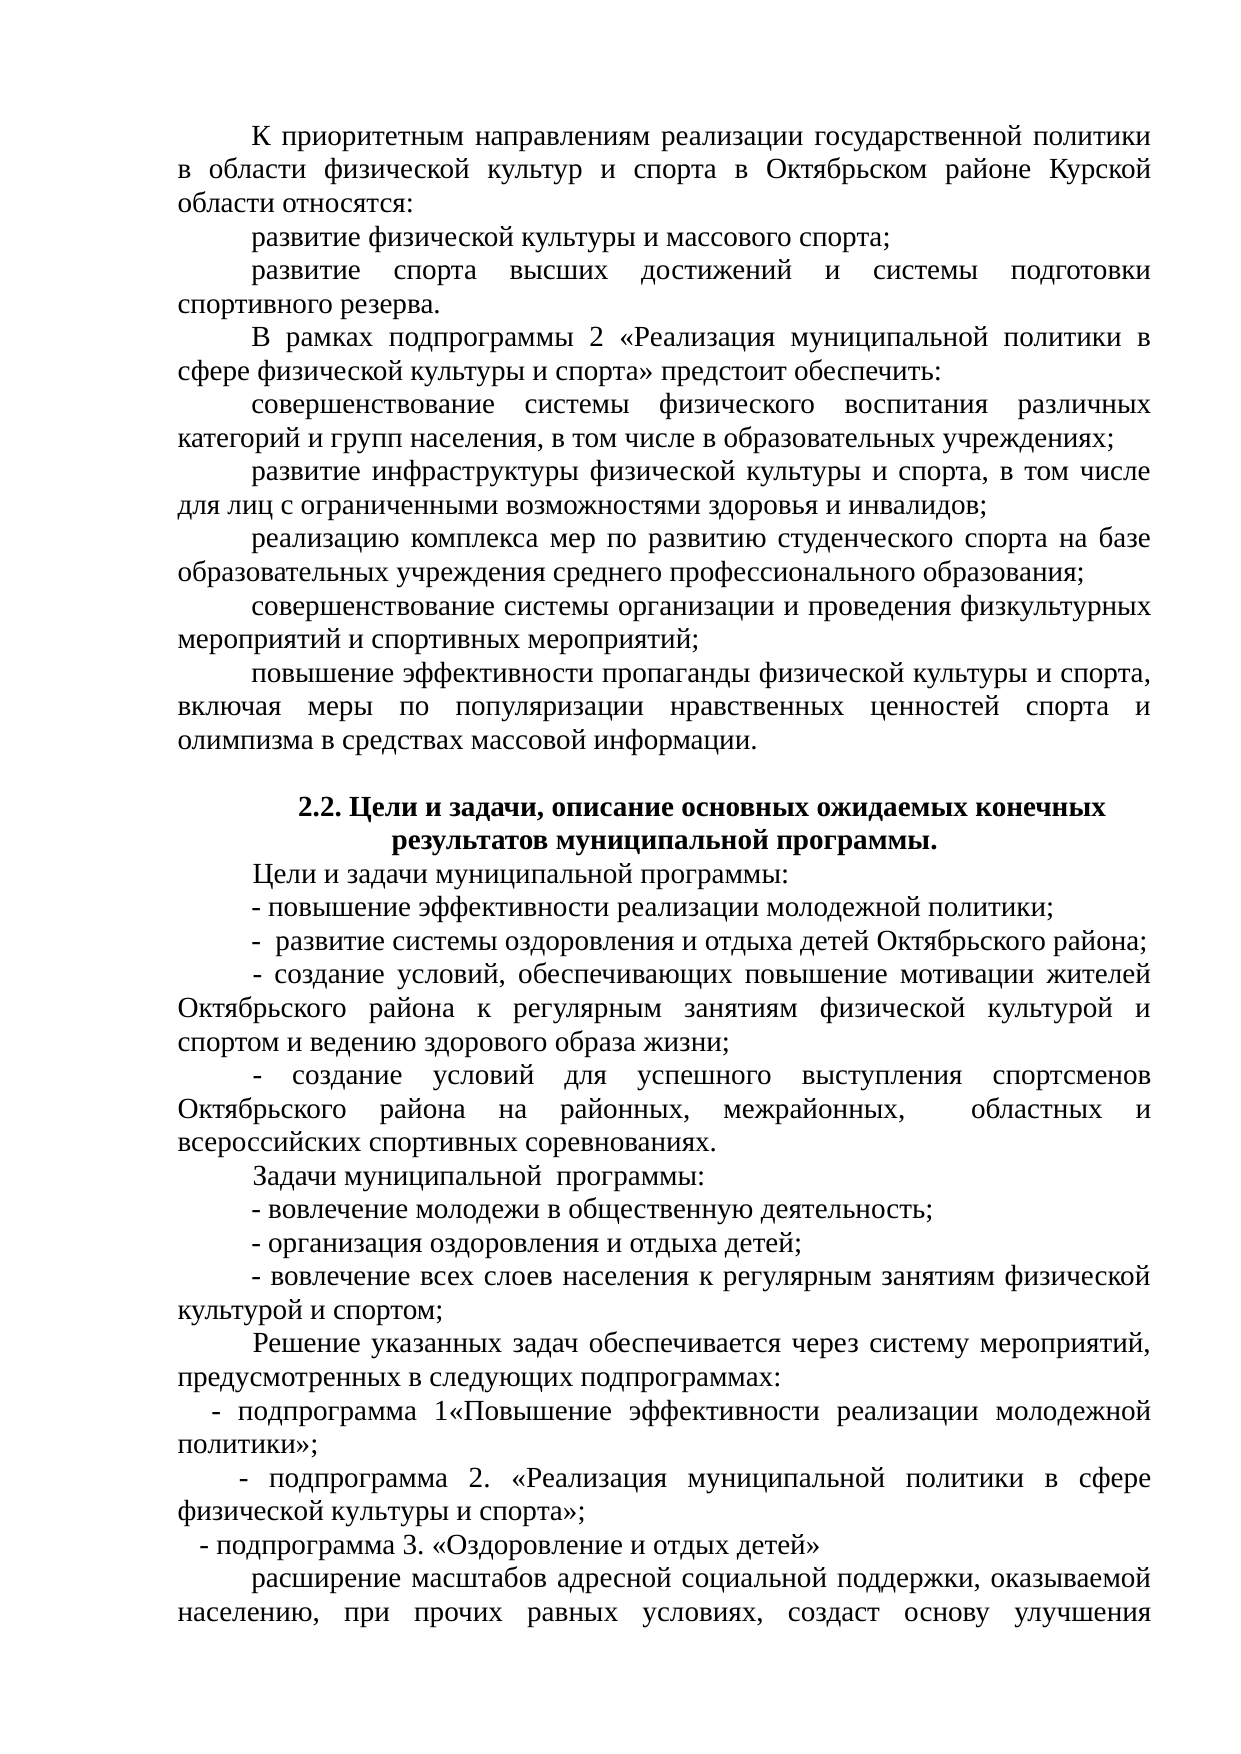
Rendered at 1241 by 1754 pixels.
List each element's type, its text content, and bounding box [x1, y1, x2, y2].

text совершенствование системы физического воспитания различных категорий и групп населения, в том числе в образовательных учреждениях; [177, 386, 1152, 453]
text - подпрограмма 2. «Реализация муниципальной политики в сфере физической культуры и спорта»; [177, 1460, 1152, 1527]
text - создание условий, обеспечивающих повышение мотивации жителей Октябрьского района к регулярным занятиям физической культурой и спортом и ведению здорового образа жизни; [177, 957, 1152, 1057]
text развитие инфраструктуры физической культуры и спорта, в том числе для лиц с ограниченными возможностями здоровья и инвалидов; [177, 453, 1152, 521]
text Решение указанных задач обеспечивается через систему мероприятий, предусмотренных в следующих подпрограммах: [177, 1326, 1152, 1393]
text - создание условий для успешного выступления спортсменов Октябрьского района на районных, межрайонных, областных и всероссийских спортивных соревнованиях. [177, 1057, 1152, 1158]
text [177, 1560, 1152, 1627]
text развитие физической культуры и массового спорта; [177, 219, 1152, 252]
text - повышение эффективности реализации молодежной политики; [177, 889, 1152, 923]
text - организация оздоровления и отдыха детей; [177, 1225, 1152, 1258]
text развитие спорта высших достижений и системы подготовки спортивного резерва. [177, 252, 1152, 319]
text - развитие системы оздоровления и отдыха детей Октябрьского района; [177, 923, 1152, 957]
text Цели и задачи муниципальной программы: [177, 856, 1152, 889]
text В рамках подпрограммы 2 «Реализация муниципальной политики в сфере физической культуры и спорта» предстоит обеспечить: [177, 319, 1152, 386]
text - подпрограмма 1«Повышение эффективности реализации молодежной политики»; [177, 1393, 1152, 1460]
text совершенствование системы организации и проведения физкультурных мероприятий и спортивных мероприятий; [177, 588, 1152, 655]
text - вовлечение всех слоев населения к регулярным занятиям физической культурой и спортом; [177, 1258, 1152, 1326]
text повышение эффективности пропаганды физической культуры и спорта, включая меры по популяризации нравственных ценностей спорта и олимпизма в средствах массовой информации. [177, 655, 1152, 755]
text - вовлечение молодежи в общественную деятельность; [177, 1191, 1152, 1225]
text К приоритетным направлениям реализации государственной политики в области физической культур и спорта в Октябрьском районе Курской области относятся: [177, 118, 1152, 219]
text 2.2. Цели и задачи, описание основных ожидаемых конечных результатов муниципальной программы. [177, 789, 1152, 856]
text Задачи муниципальной программы: [177, 1158, 1152, 1191]
text реализацию комплекса мер по развитию студенческого спорта на базе образовательных учреждения среднего профессионального образования; [177, 521, 1152, 588]
text - подпрограмма 3. «Оздоровление и отдых детей» [177, 1527, 1152, 1560]
